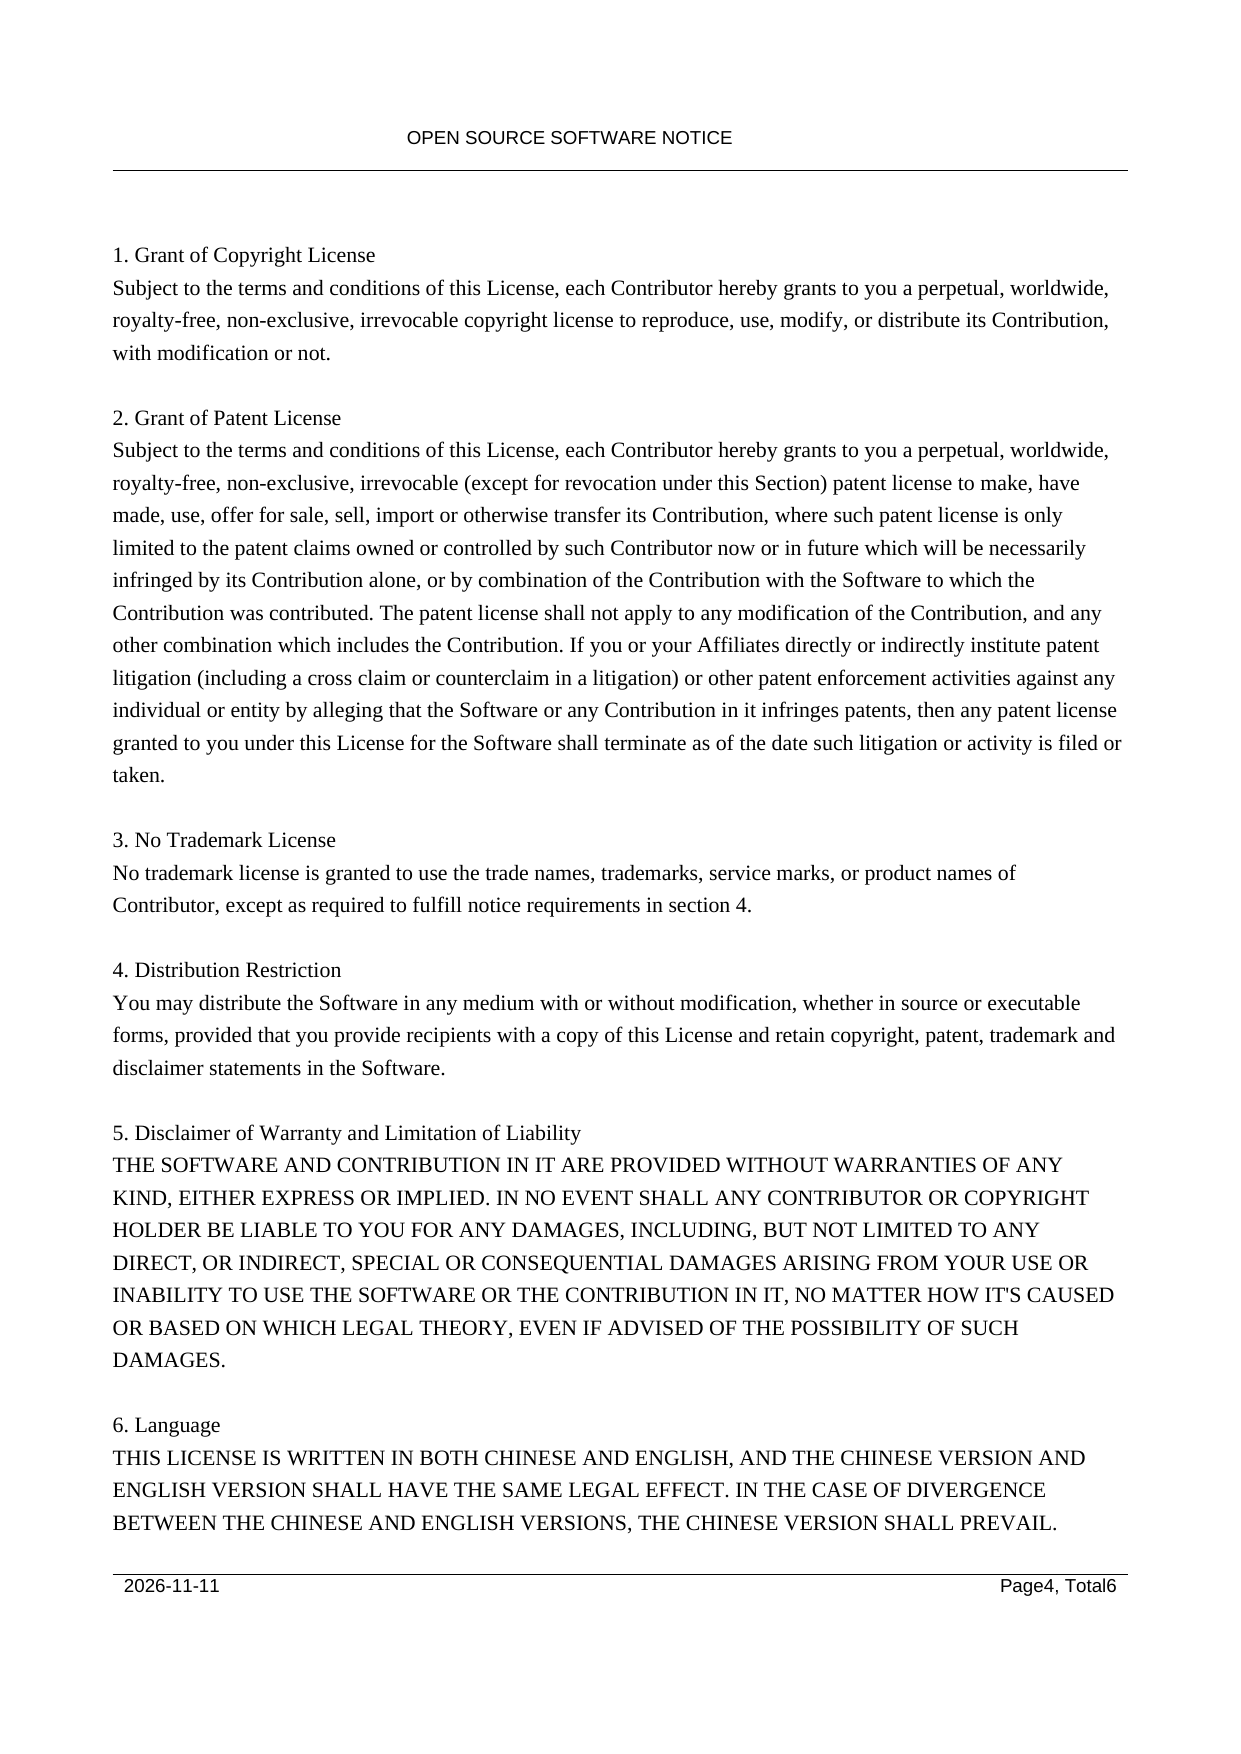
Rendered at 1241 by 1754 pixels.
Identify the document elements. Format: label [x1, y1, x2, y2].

text [112, 206, 1128, 1539]
